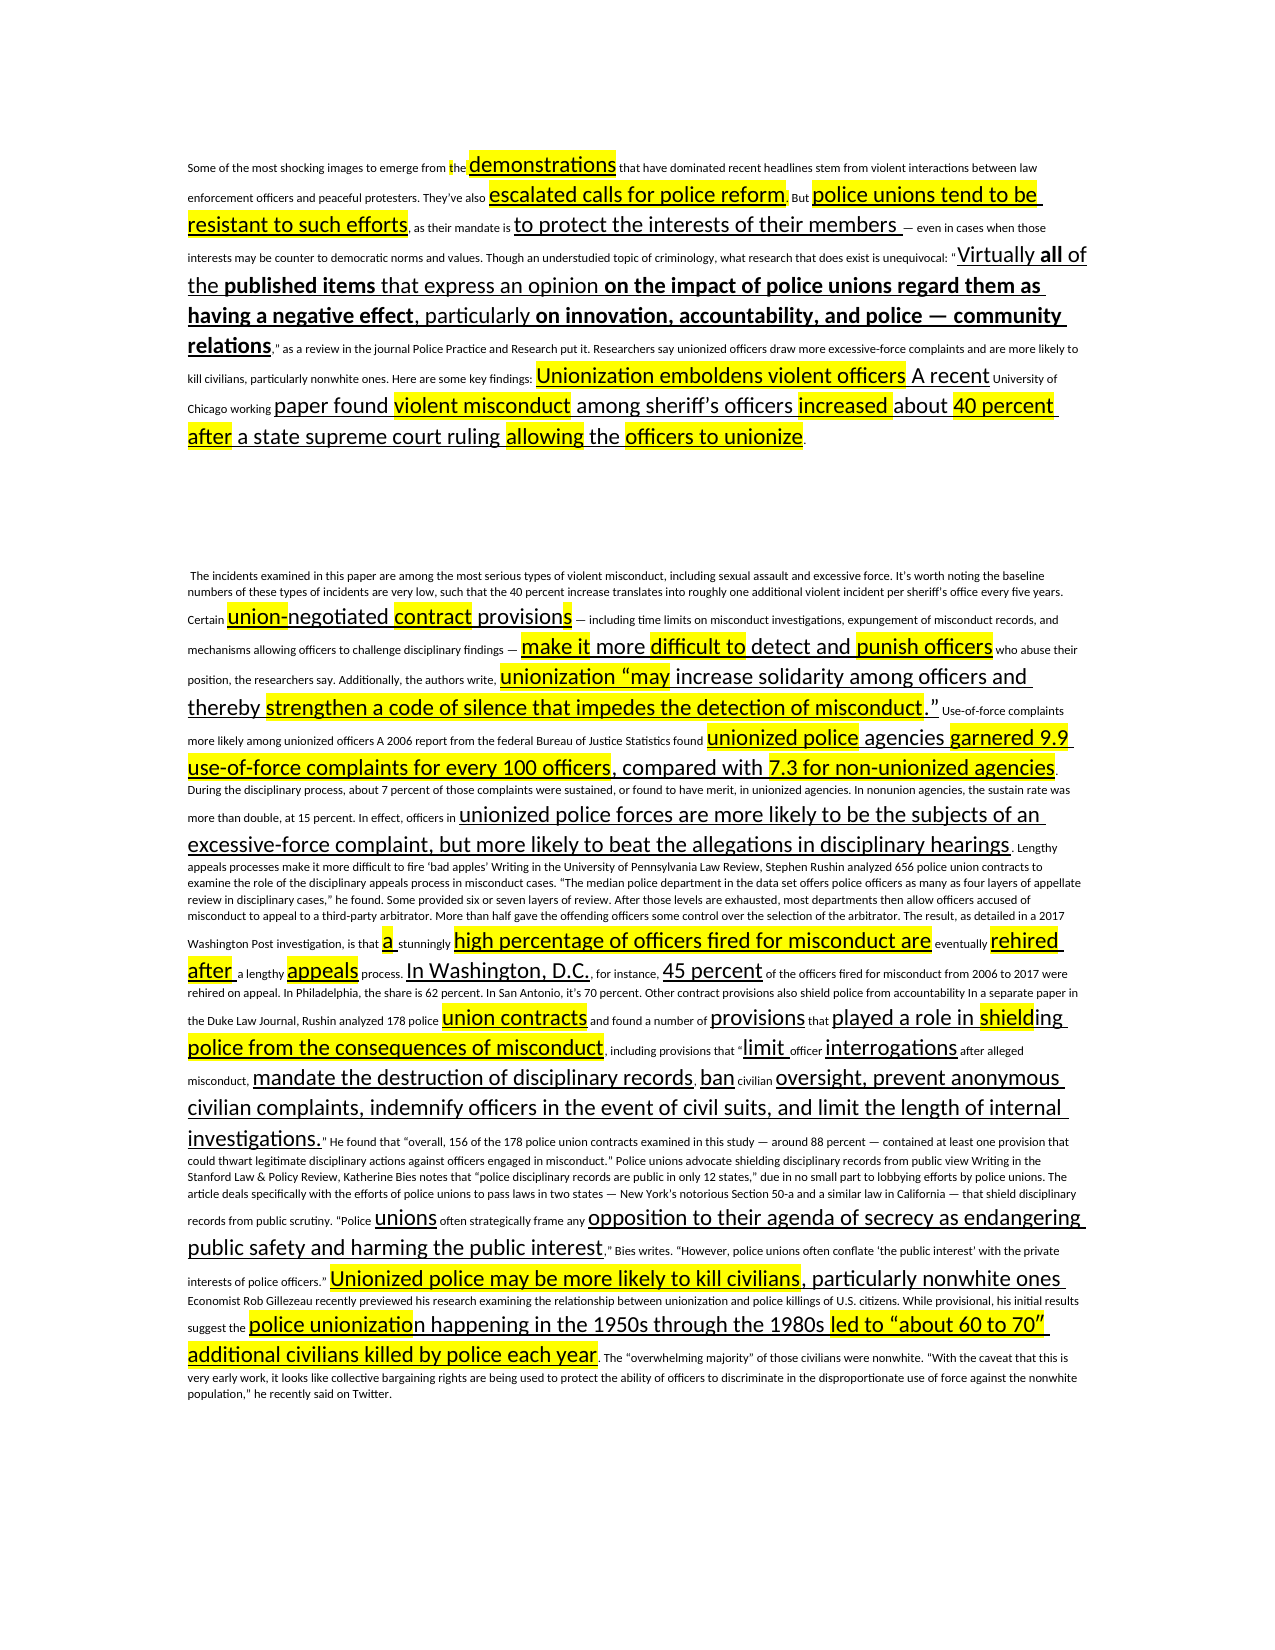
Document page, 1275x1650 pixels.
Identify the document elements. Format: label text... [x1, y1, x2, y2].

text The incidents examined in this paper are among the most serious types of violent misconduct, including sexual assault and excessive force. It’s worth noting the baseline numbers of these types of incidents are very low, such that the 40 percent increase translates into roughly one additional violent incident per sheriff’s office every five years. Certain union-negotiated contract provisions — including time limits on misconduct investigations, expungement of misconduct records, and mechanisms allowing officers to challenge disciplinary findings — make it more difficult to detect and punish officers who abuse their position, the researchers say. Additionally, the authors write, unionization “may increase solidarity among officers and thereby strengthen a code of silence that impedes the detection of misconduct.” Use-of-force complaints more likely among unionized officers A 2006 report from the federal Bureau of Justice Statistics found unionized police agencies garnered 9.9 use-of-force complaints for every 100 officers, compared with 7.3 for non-unionized agencies. During the disciplinary process, about 7 percent of those complaints were sustained, or found to have merit, in unionized agencies. In nonunion agencies, the sustain rate was more than double, at 15 percent. In effect, officers in unionized police forces are more likely to be the subjects of an excessive-force complaint, but more likely to beat the allegations in disciplinary hearings. Lengthy appeals processes make it more difficult to fire ‘bad apples’ Writing in the University of Pennsylvania Law Review, Stephen Rushin analyzed 656 police union contracts to examine the role of the disciplinary appeals process in misconduct cases. “The median police department in the data set offers police officers as many as four layers of appellate review in disciplinary cases,” he found. Some provided six or seven layers of review. After those levels are exhausted, most departments then allow officers accused of misconduct to appeal to a third-party arbitrator. More than half gave the offending officers some control over the selection of the arbitrator. The result, as detailed in a 2017 Washington Post investigation, is that a stunningly high percentage of officers fired for misconduct are eventually rehired after a lengthy appeals process. In Washington, D.C., for instance, 45 percent of the officers fired for misconduct from 2006 to 2017 were rehired on appeal. In Philadelphia, the share is 62 percent. In San Antonio, it’s 70 percent. Other contract provisions also shield police from accountability In a separate paper in the Duke Law Journal, Rushin analyzed 178 police union contracts and found a number of provisions that played a role in shielding police from the consequences of misconduct, including provisions that “limit officer interrogations after alleged misconduct, mandate the destruction of disciplinary records, ban civilian oversight, prevent anonymous civilian complaints, indemnify officers in the event of civil suits, and limit the length of internal investigations.” He found that “overall, 156 of the 178 police union contracts examined in this study — around 88 percent — contained at least one provision that could thwart legitimate disciplinary actions against officers engaged in misconduct.” Police unions advocate shielding disciplinary records from public view Writing in the Stanford Law & Policy Review, Katherine Bies notes that “police disciplinary records are public in only 12 states,” due in no small part to lobbying efforts by police unions. The article deals specifically with the efforts of police unions to pass laws in two states — New York’s notorious Section 50-a and a similar law in California — that shield disciplinary records from public scrutiny. “Police unions often strategically frame any opposition to their agenda of secrecy as endangering public safety and harming the public interest,” Bies writes. “However, police unions often conflate ‘the public interest’ with the private interests of police officers.” Unionized police may be more likely to kill civilians, particularly nonwhite ones Economist Rob Gillezeau recently previewed his research examining the relationship between unionization and police killings of U.S. citizens. While provisional, his initial results suggest the police unionization happening in the 1950s through the 1980s led to “about 60 to 70″ additional civilians killed by police each year. The “overwhelming majority” of those civilians were nonwhite. “With the caveat that this is very early work, it looks like collective bargaining rights are being used to protect the ability of officers to discriminate in the disproportionate use of force against the nonwhite population,” he recently said on Twitter. [187, 568, 1087, 1402]
text Some of the most shocking images to emerge from the demonstrations that have dominated recent headlines stem from violent interactions between law enforcement officers and peaceful protesters. They’ve also escalated calls for police reform. But police unions tend to be resistant to such efforts, as their mandate is to protect the interests of their members — even in cases when those interests may be counter to democratic norms and values. Though an understudied topic of criminology, what research that does exist is unequivocal: “Virtually all of the published items that express an opinion on the impact of police unions regard them as having a negative effect, particularly on innovation, accountability, and police — community relations,” as a review in the journal Police Practice and Research put it. Researchers say unionized officers draw more excessive-force complaints and are more likely to kill civilians, particularly nonwhite ones. Here are some key findings: Unionization emboldens violent officers A recent University of Chicago working paper found violent misconduct among sheriff’s officers increased about 40 percent after a state supreme court ruling allowing the officers to unionize. [187, 150, 1087, 450]
